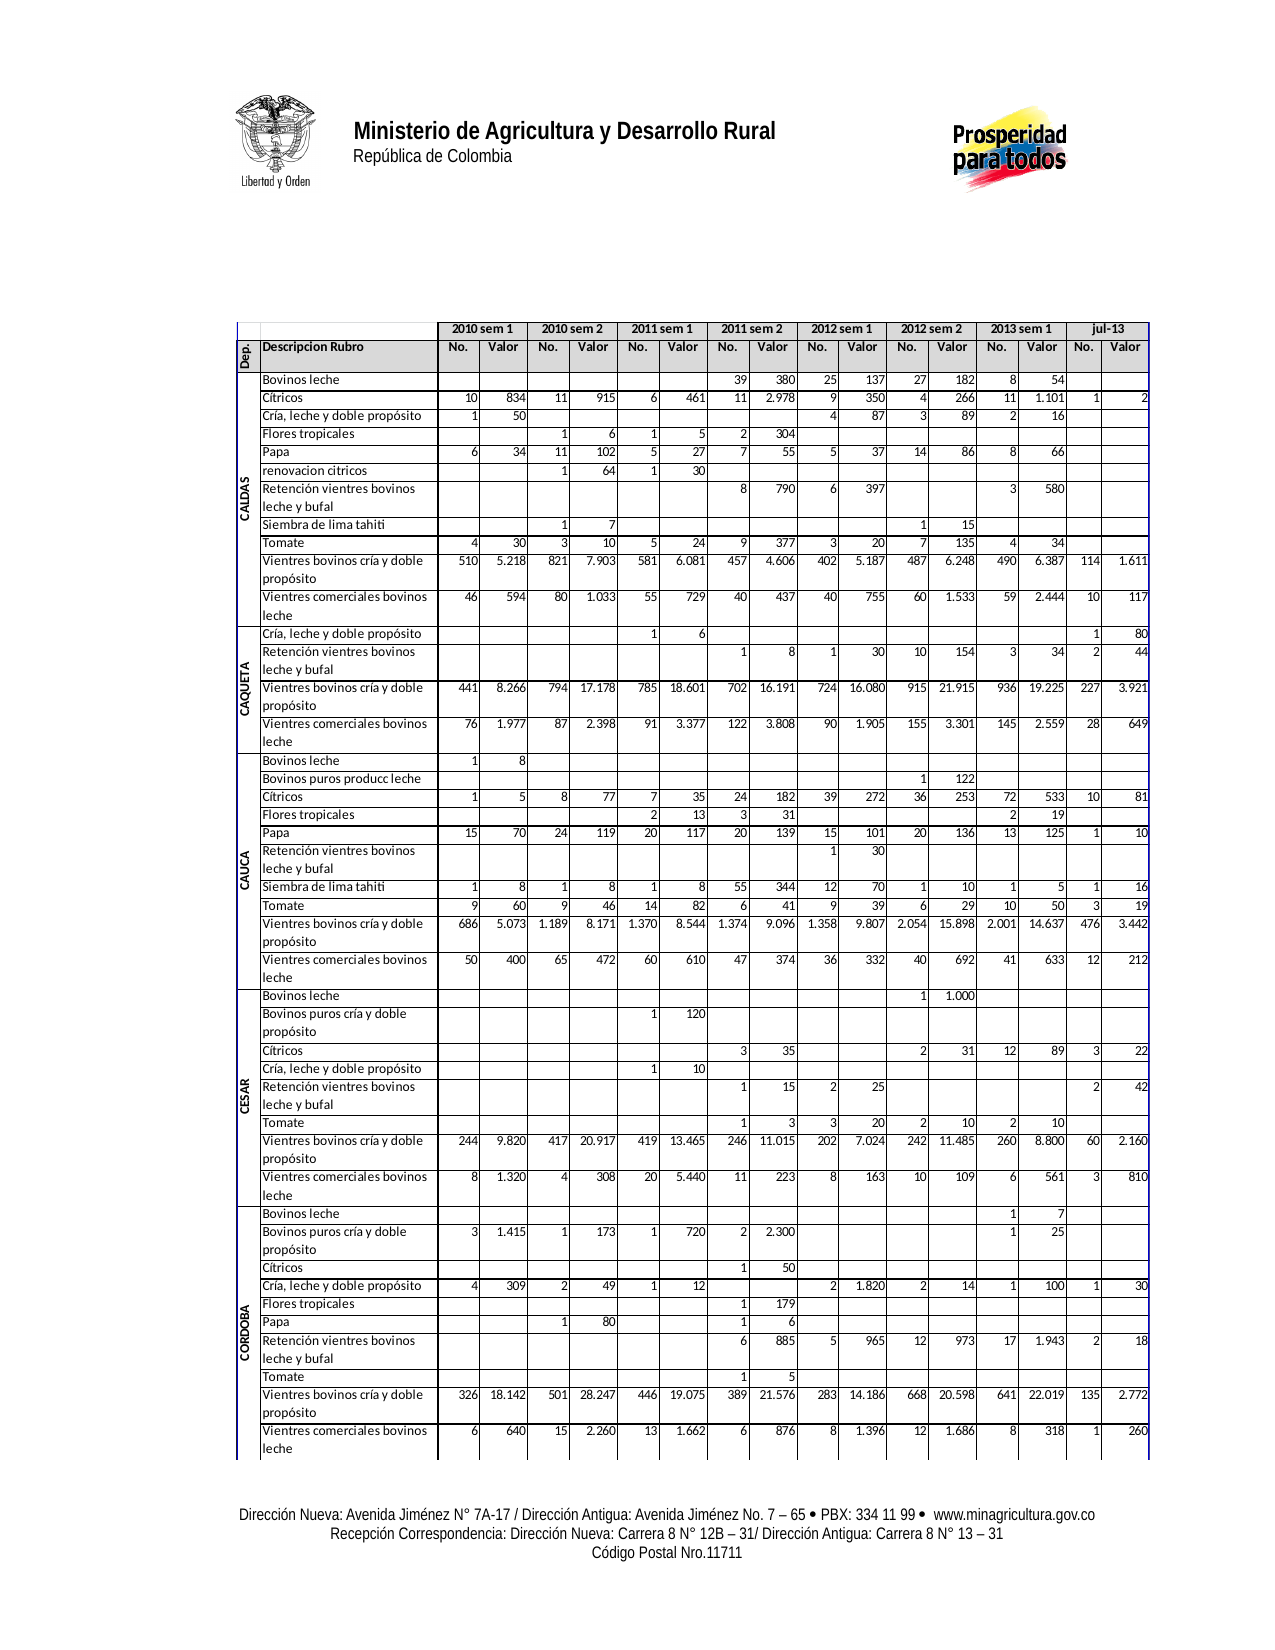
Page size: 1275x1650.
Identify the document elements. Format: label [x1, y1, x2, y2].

picture [936, 103, 1084, 193]
